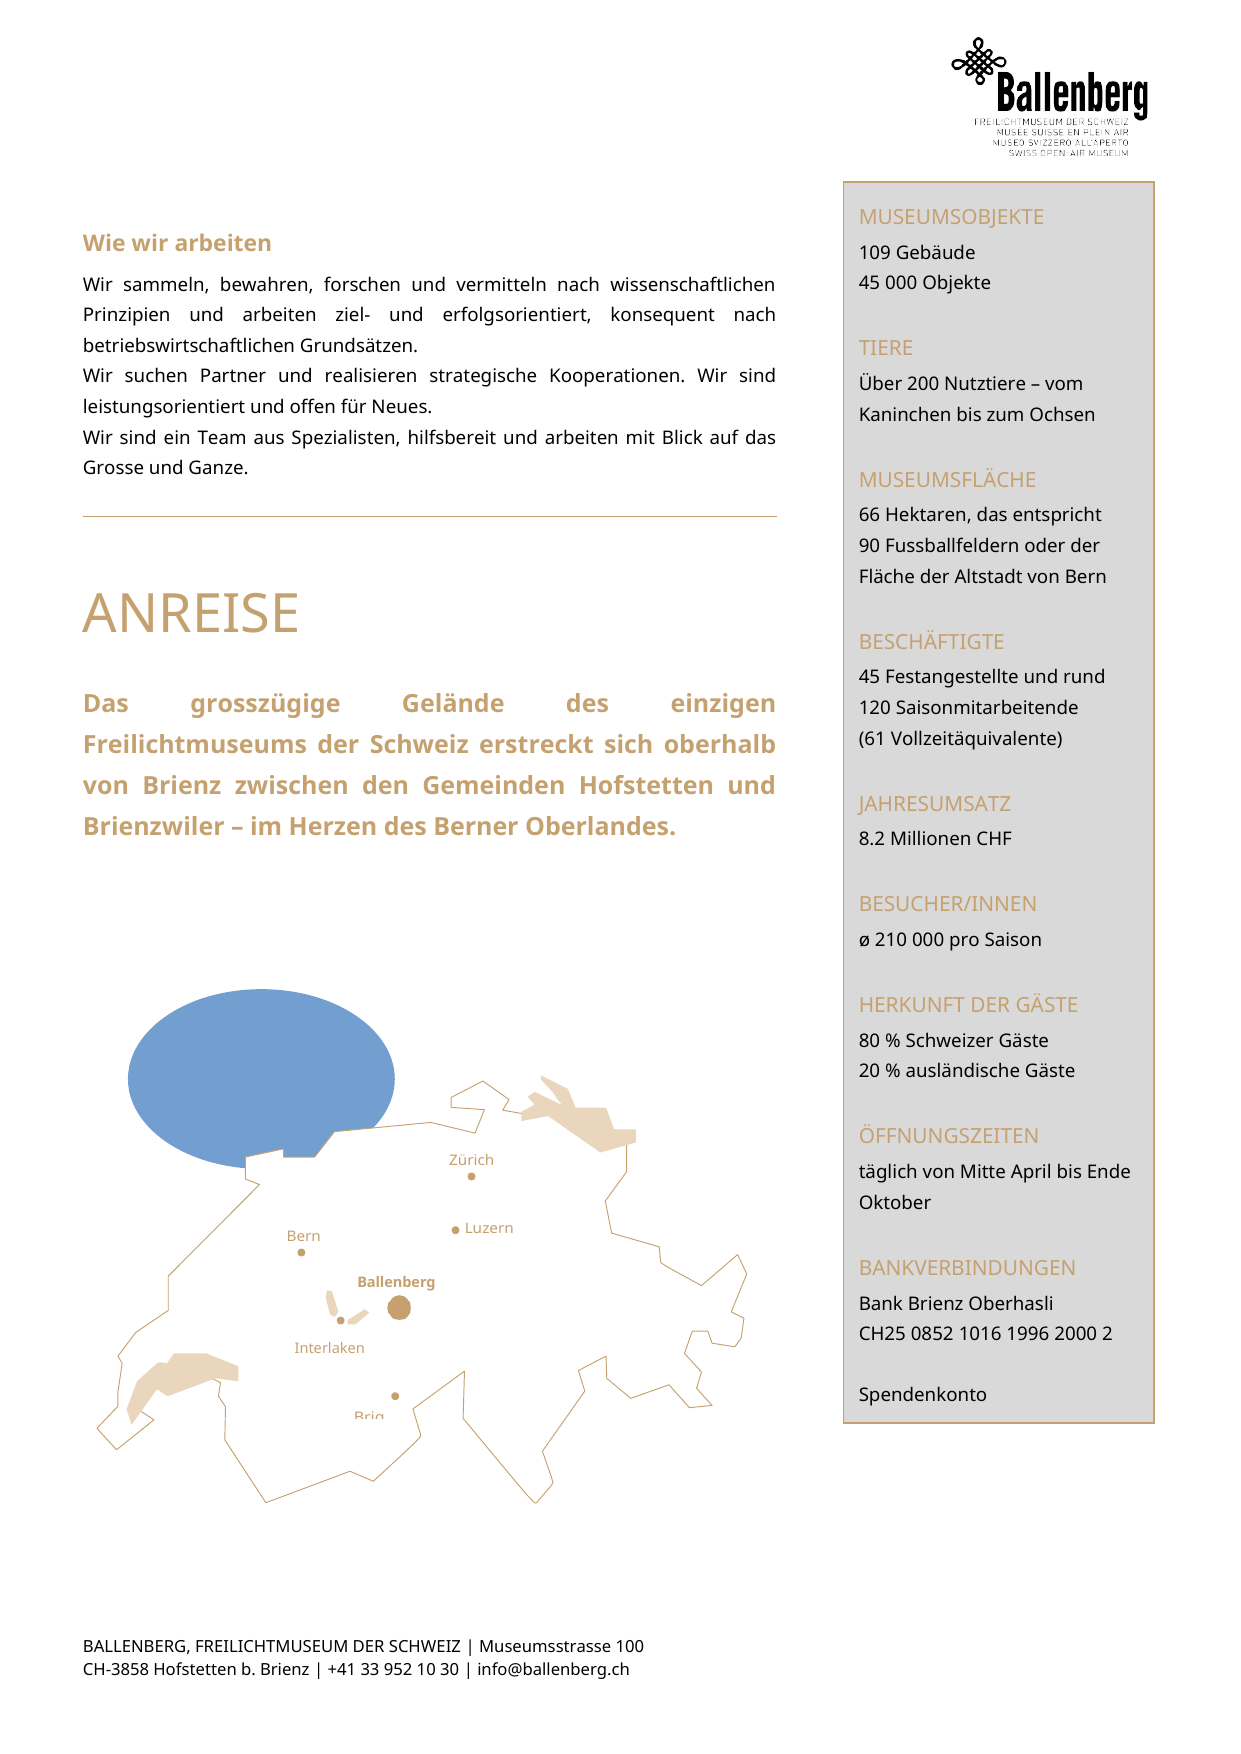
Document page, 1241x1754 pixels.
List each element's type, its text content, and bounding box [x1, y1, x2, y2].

subtitle ANREISE [83, 575, 843, 648]
text Wir sammeln, bewahren, forschen und vermitteln nach wissenschaftlichen Prinzipien und arbeiten ziel- und erfolgsorientiert, konsequent nach betriebswirtschaftlichen Grundsätzen. [83, 271, 777, 358]
text Das grosszügige Gelände des einzigen Freilichtmuseums der Schweiz erstreckt sich oberhalb von Brienz zwischen den Gemeinden Hofstetten und Brienzwiler – im Herzen des Berner Oberlandes. [83, 686, 777, 842]
text Wir sind ein Team aus Spezialisten, hilfsbereit und arbeiten mit Blick auf das Grosse und Ganze. [83, 424, 777, 480]
text Wir suchen Partner und realisieren strategische Kooperationen. Wir sind leistungsorientiert und offen für Neues. [83, 363, 777, 419]
picture [387, 1295, 411, 1320]
picture [951, 37, 1148, 156]
subtitle Wie wir arbeiten [83, 227, 843, 258]
